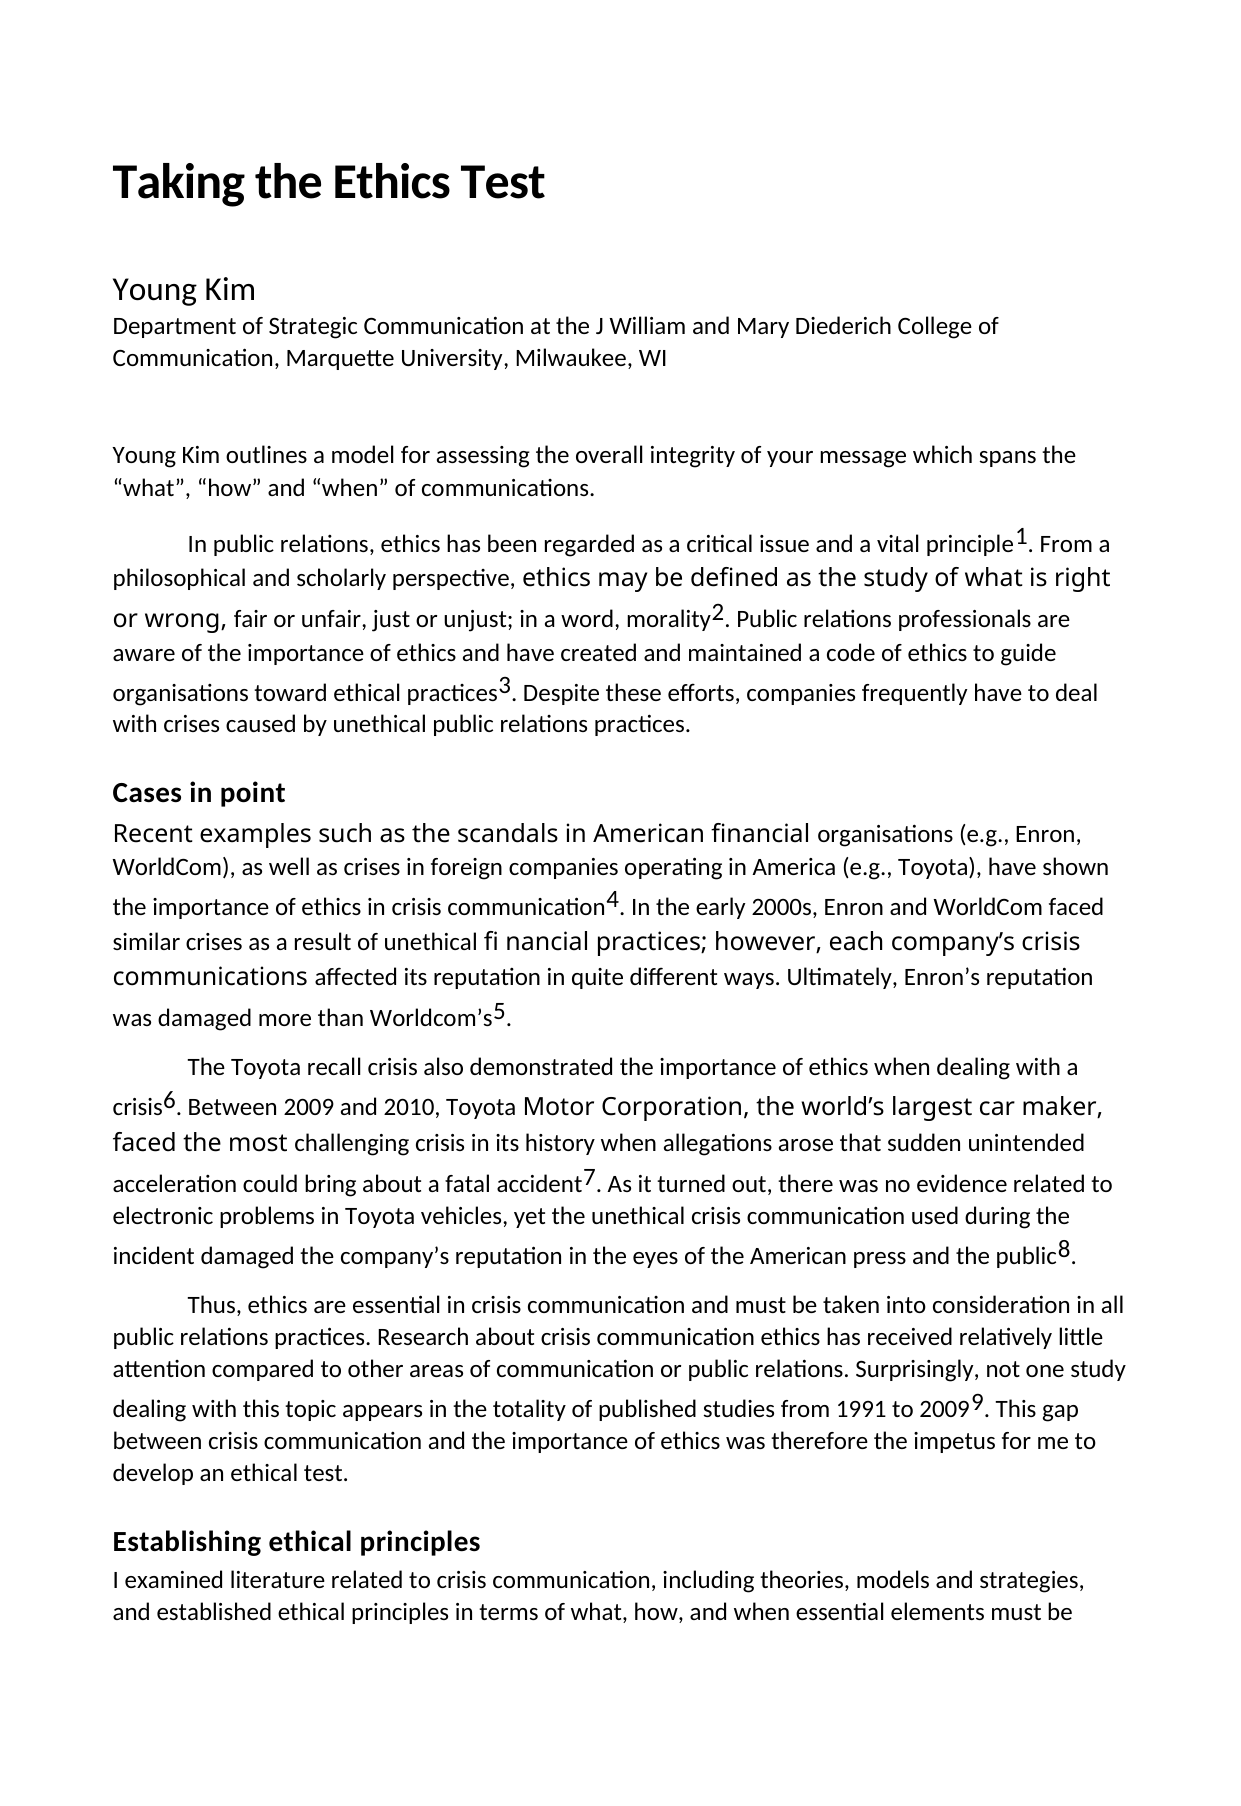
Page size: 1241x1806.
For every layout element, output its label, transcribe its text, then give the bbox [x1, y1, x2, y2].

subtitle Establishing ethical principles [112, 1523, 1128, 1558]
text Young Kim [112, 268, 1128, 308]
text In public relations, ethics has been regarded as a critical issue and a vital principle1. From a philosophical and scholarly perspective, ethics may be defined as the study of what is right or wrong, fair or unfair, just or unjust; in a word, morality2. Public relations professionals are aware of the importance of ethics and have created and maintained a code of ethics to guide organisations toward ethical practices3. Despite these efforts, companies frequently have to deal with crises caused by unethical public relations practices. [112, 520, 1128, 739]
text Department of Strategic Communication at the J William and Mary Diederich College of Communication, Marquette University, Milwaukee, WI [112, 310, 1128, 373]
subtitle Cases in point [112, 774, 1128, 809]
text Recent examples such as the scandals in American financial organisations (e.g., Enron, WorldCom), as well as crises in foreign companies operating in America (e.g., Toyota), have shown the importance of ethics in crisis communication4. In the early 2000s, Enron and WorldCom faced similar crises as a result of unethical fi nancial practices; however, each company’s crisis communications affected its reputation in quite different ways. Ultimately, Enron’s reputation was damaged more than Worldcom’s5. [112, 816, 1128, 1033]
text Thus, ethics are essential in crisis communication and must be taken into consideration in all public relations practices. Research about crisis communication ethics has received relatively little attention compared to other areas of communication or public relations. Surprisingly, not one study dealing with this topic appears in the totality of published studies from 1991 to 20099. This gap between crisis communication and the importance of ethics was therefore the impetus for me to develop an ethical test. [112, 1289, 1128, 1488]
title Taking the Ethics Test [112, 150, 1128, 211]
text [112, 1564, 1128, 1627]
text The Toyota recall crisis also demonstrated the importance of ethics when dealing with a crisis6. Between 2009 and 2010, Toyota Motor Corporation, the world’s largest car maker, faced the most challenging crisis in its history when allegations arose that sudden unintended acceleration could bring about a fatal accident7. As it turned out, there was no evidence related to electronic problems in Toyota vehicles, yet the unethical crisis communication used during the incident damaged the company’s reputation in the eyes of the American press and the public8. [112, 1052, 1128, 1271]
text Young Kim outlines a model for assessing the overall integrity of your message which spans the “what”, “how” and “when” of communications. [112, 440, 1128, 502]
